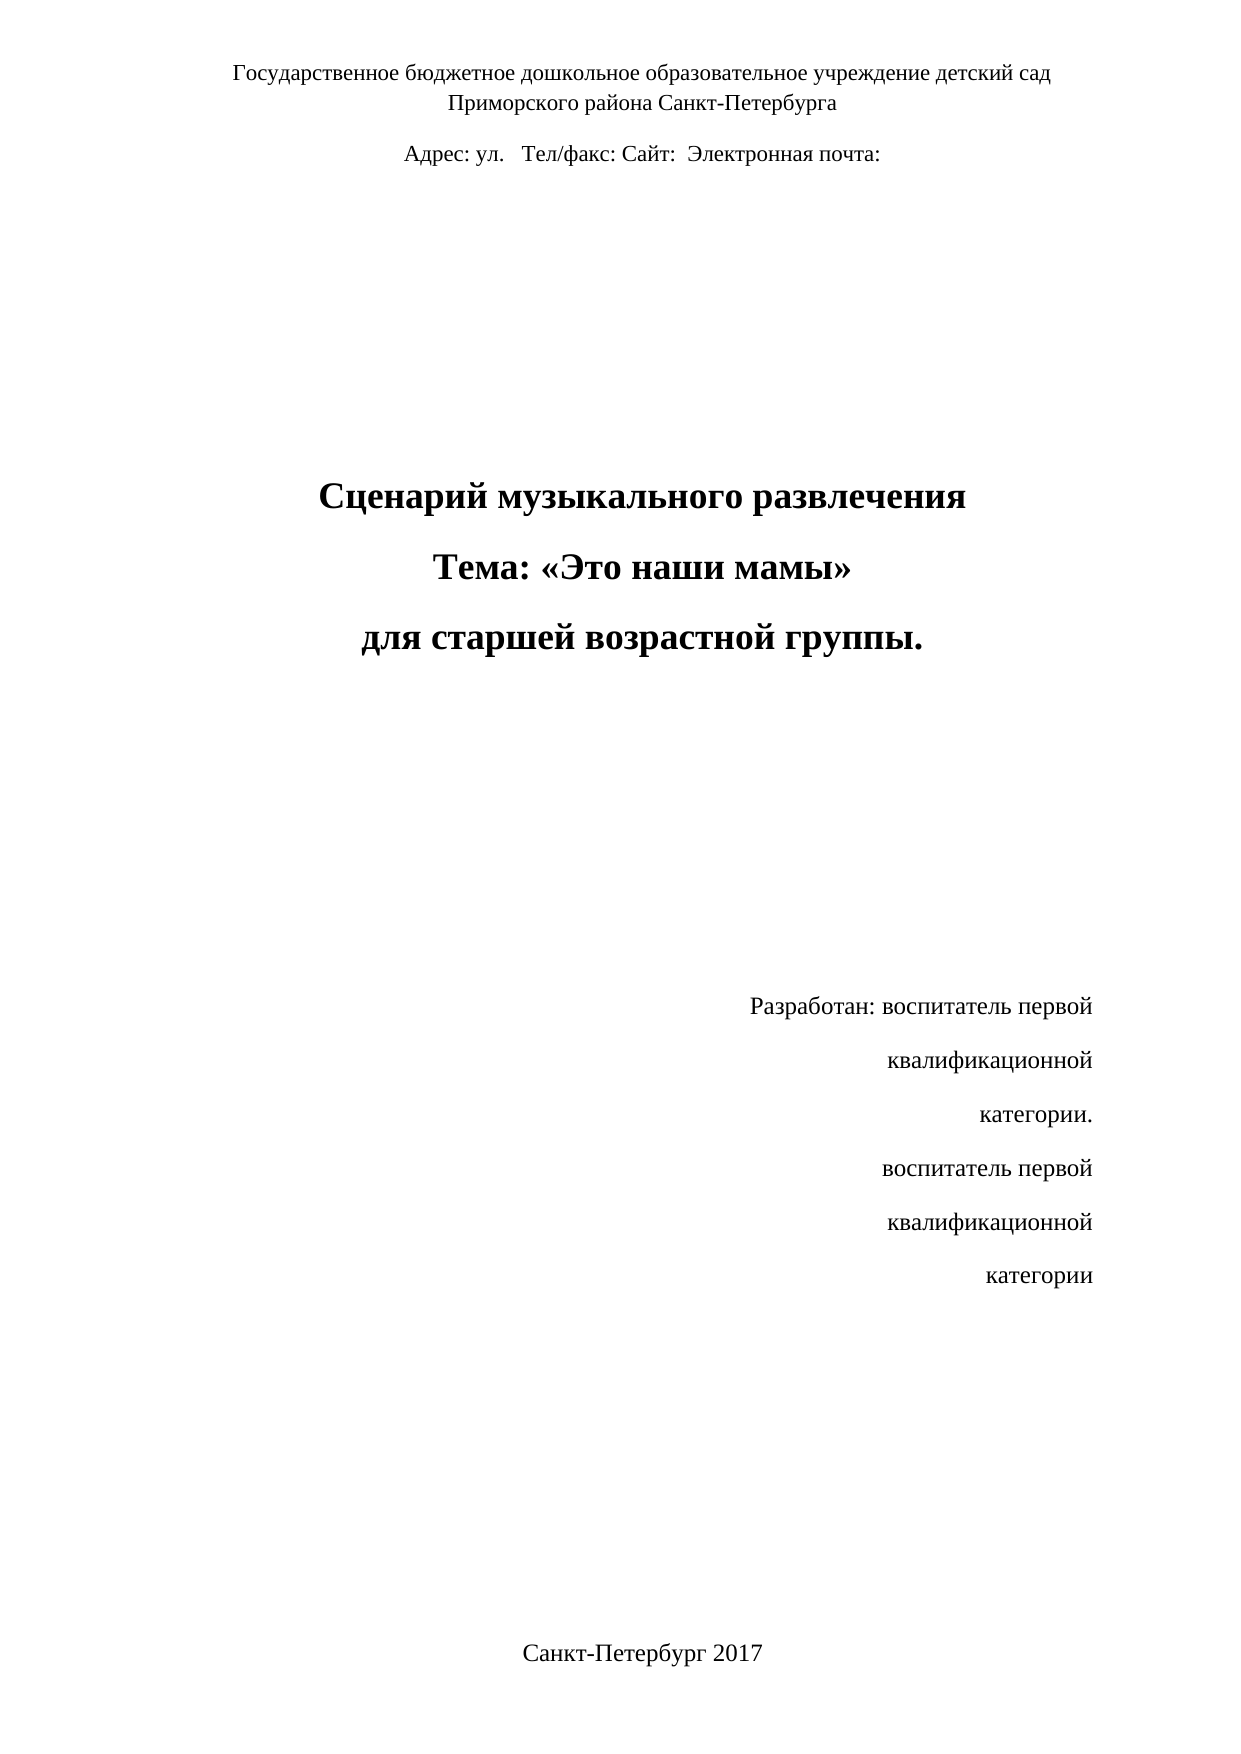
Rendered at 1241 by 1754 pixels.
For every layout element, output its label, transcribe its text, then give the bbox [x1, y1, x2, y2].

text Адрес: ул. Тел/факс: Сайт: Электронная почта: [192, 140, 1093, 167]
text Государственное бюджетное дошкольное образовательное учреждение детский сад Приморского района Санкт-Петербурга [192, 59, 1093, 116]
text воспитатель первой [192, 1153, 1093, 1182]
text Тема: «Это наши мамы» [192, 544, 1093, 587]
text для старшей возрастной группы. [192, 615, 1093, 658]
text категории [192, 1261, 1093, 1289]
text Сценарий музыкального развлечения [192, 474, 1093, 517]
text Разработан: воспитатель первой [192, 991, 1093, 1020]
text квалификационной [192, 1045, 1093, 1074]
text категории. [192, 1099, 1093, 1128]
text квалификационной [192, 1207, 1093, 1236]
text Санкт-Петербург 2017 [192, 1638, 1093, 1666]
